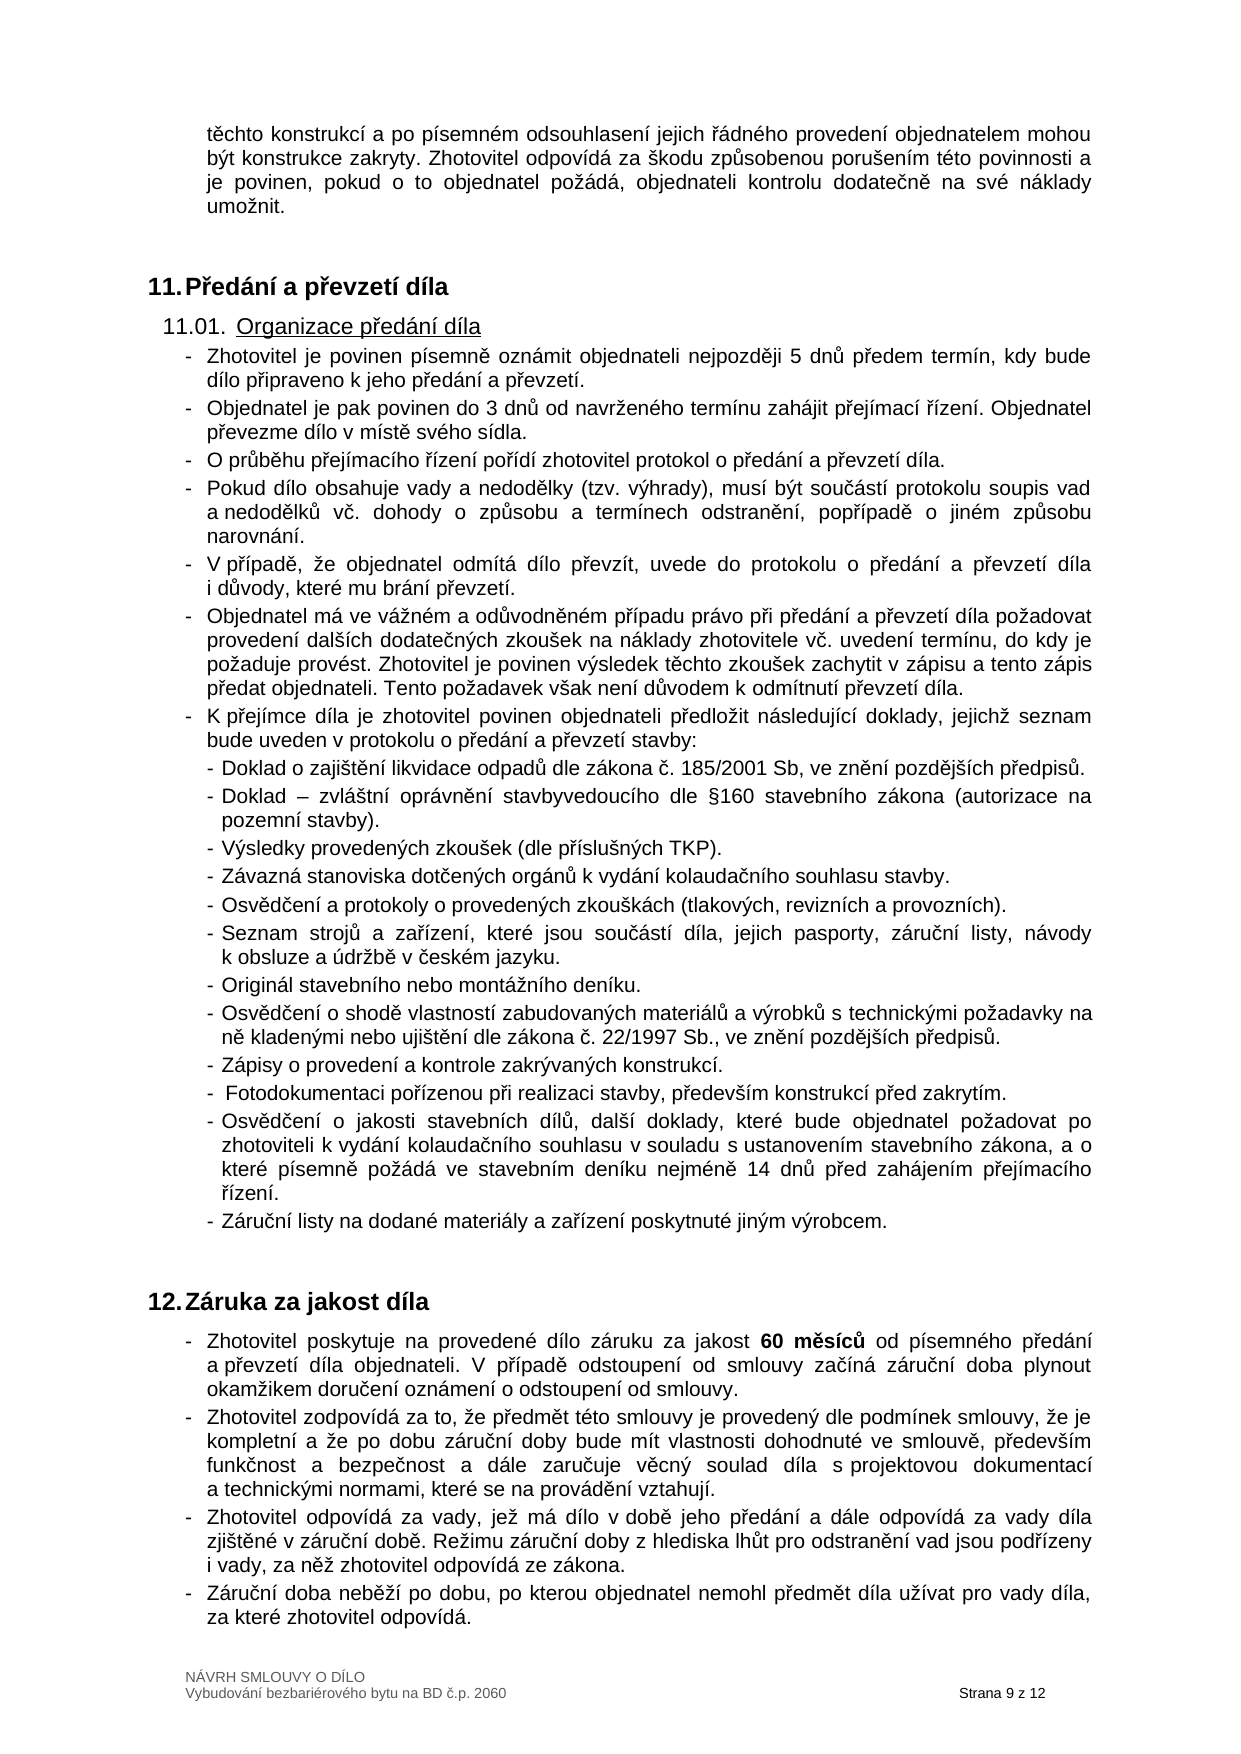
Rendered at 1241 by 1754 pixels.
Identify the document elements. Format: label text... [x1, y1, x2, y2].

text - Závazná stanoviska dotčených orgánů k vydání kolaudačního souhlasu stavby. [207, 864, 1093, 888]
text Zhotovitel poskytuje na provedené dílo záruku za jakost 60 měsíců od písemného předání a převzetí díla objednateli. V případě odstoupení od smlouvy začíná záruční doba plynout okamžikem doručení oznámení o odstoupení od smlouvy. [185, 1328, 1093, 1400]
text - Osvědčení a protokoly o provedených zkouškách (tlakových, revizních a provozních). [207, 892, 1093, 916]
text - Seznam strojů a zařízení, které jsou součástí díla, jejich pasporty, záruční listy, návody k obsluze a údržbě v českém jazyku. [207, 921, 1093, 968]
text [185, 122, 1093, 217]
text K přejímce díla je zhotovitel povinen objednateli předložit následující doklady, jejichž seznam bude uveden v protokolu o předání a převzetí stavby: [185, 704, 1093, 752]
text - Zápisy o provedení a kontrole zakrývaných konstrukcí. [207, 1053, 1093, 1077]
text - Záruční listy na dodané materiály a zařízení poskytnuté jiným výrobcem. [207, 1209, 1093, 1233]
text - Osvědčení o jakosti stavebních dílů, další doklady, které bude objednatel požadovat po zhotoviteli k vydání kolaudačního souhlasu v souladu s ustanovením stavebního zákona, a o které písemně požádá ve stavebním deníku nejméně 14 dnů před zahájením přejímacího řízení. [207, 1109, 1093, 1205]
text Objednatel je pak povinen do 3 dnů od navrženého termínu zahájit přejímací řízení. Objednatel převezme dílo v místě svého sídla. [185, 396, 1093, 443]
text Zhotovitel odpovídá za vady, jež má dílo v době jeho předání a dále odpovídá za vady díla zjištěné v záruční době. Režimu záruční doby z hlediska lhůt pro odstranění vad jsou podřízeny i vady, za něž zhotovitel odpovídá ze zákona. [185, 1504, 1093, 1576]
text V případě, že objednatel odmítá dílo převzít, uvede do protokolu o předání a převzetí díla i důvody, které mu brání převzetí. [185, 552, 1093, 600]
text - Fotodokumentaci pořízenou při realizaci stavby, především konstrukcí před zakrytím. [207, 1081, 1093, 1105]
text Objednatel má ve vážném a odůvodněném případu právo při předání a převzetí díla požadovat provedení dalších dodatečných zkoušek na náklady zhotovitele vč. uvedení termínu, do kdy je požaduje provést. Zhotovitel je povinen výsledek těchto zkoušek zachytit v zápisu a tento zápis předat objednateli. Tento požadavek však není důvodem k odmítnutí převzetí díla. [185, 604, 1093, 700]
text - Doklad o zajištění likvidace odpadů dle zákona č. 185/2001 Sb, ve znění pozdějších předpisů. [207, 756, 1093, 780]
subtitle Záruka za jakost díla [148, 1287, 1093, 1316]
subtitle Organizace předání díla [162, 313, 1093, 339]
text - Osvědčení o shodě vlastností zabudovaných materiálů a výrobků s technickými požadavky na ně kladenými nebo ujištění dle zákona č. 22/1997 Sb., ve znění pozdějších předpisů. [207, 1001, 1093, 1049]
text O průběhu přejímacího řízení pořídí zhotovitel protokol o předání a převzetí díla. [185, 448, 1093, 472]
text Zhotovitel zodpovídá za to, že předmět této smlouvy je provedený dle podmínek smlouvy, že je kompletní a že po dobu záruční doby bude mít vlastnosti dohodnuté ve smlouvě, především funkčnost a bezpečnost a dále zaručuje věcný soulad díla s projektovou dokumentací a technickými normami, které se na provádění vztahují. [185, 1404, 1093, 1500]
text Zhotovitel je povinen písemně oznámit objednateli nejpozději 5 dnů předem termín, kdy bude dílo připraveno k jeho předání a převzetí. [185, 343, 1093, 391]
text - Výsledky provedených zkoušek (dle příslušných TKP). [207, 836, 1093, 860]
text Záruční doba neběží po dobu, po kterou objednatel nemohl předmět díla užívat pro vady díla, za které zhotovitel odpovídá. [185, 1581, 1093, 1628]
text - Originál stavebního nebo montážního deníku. [207, 973, 1093, 997]
text Pokud dílo obsahuje vady a nedodělky (tzv. výhrady), musí být součástí protokolu soupis vad a nedodělků vč. dohody o způsobu a termínech odstranění, popřípadě o jiném způsobu narovnání. [185, 476, 1093, 548]
subtitle Předání a převzetí díla [148, 272, 1093, 300]
text - Doklad – zvláštní oprávnění stavbyvedoucího dle §160 stavebního zákona (autorizace na pozemní stavby). [207, 784, 1093, 832]
